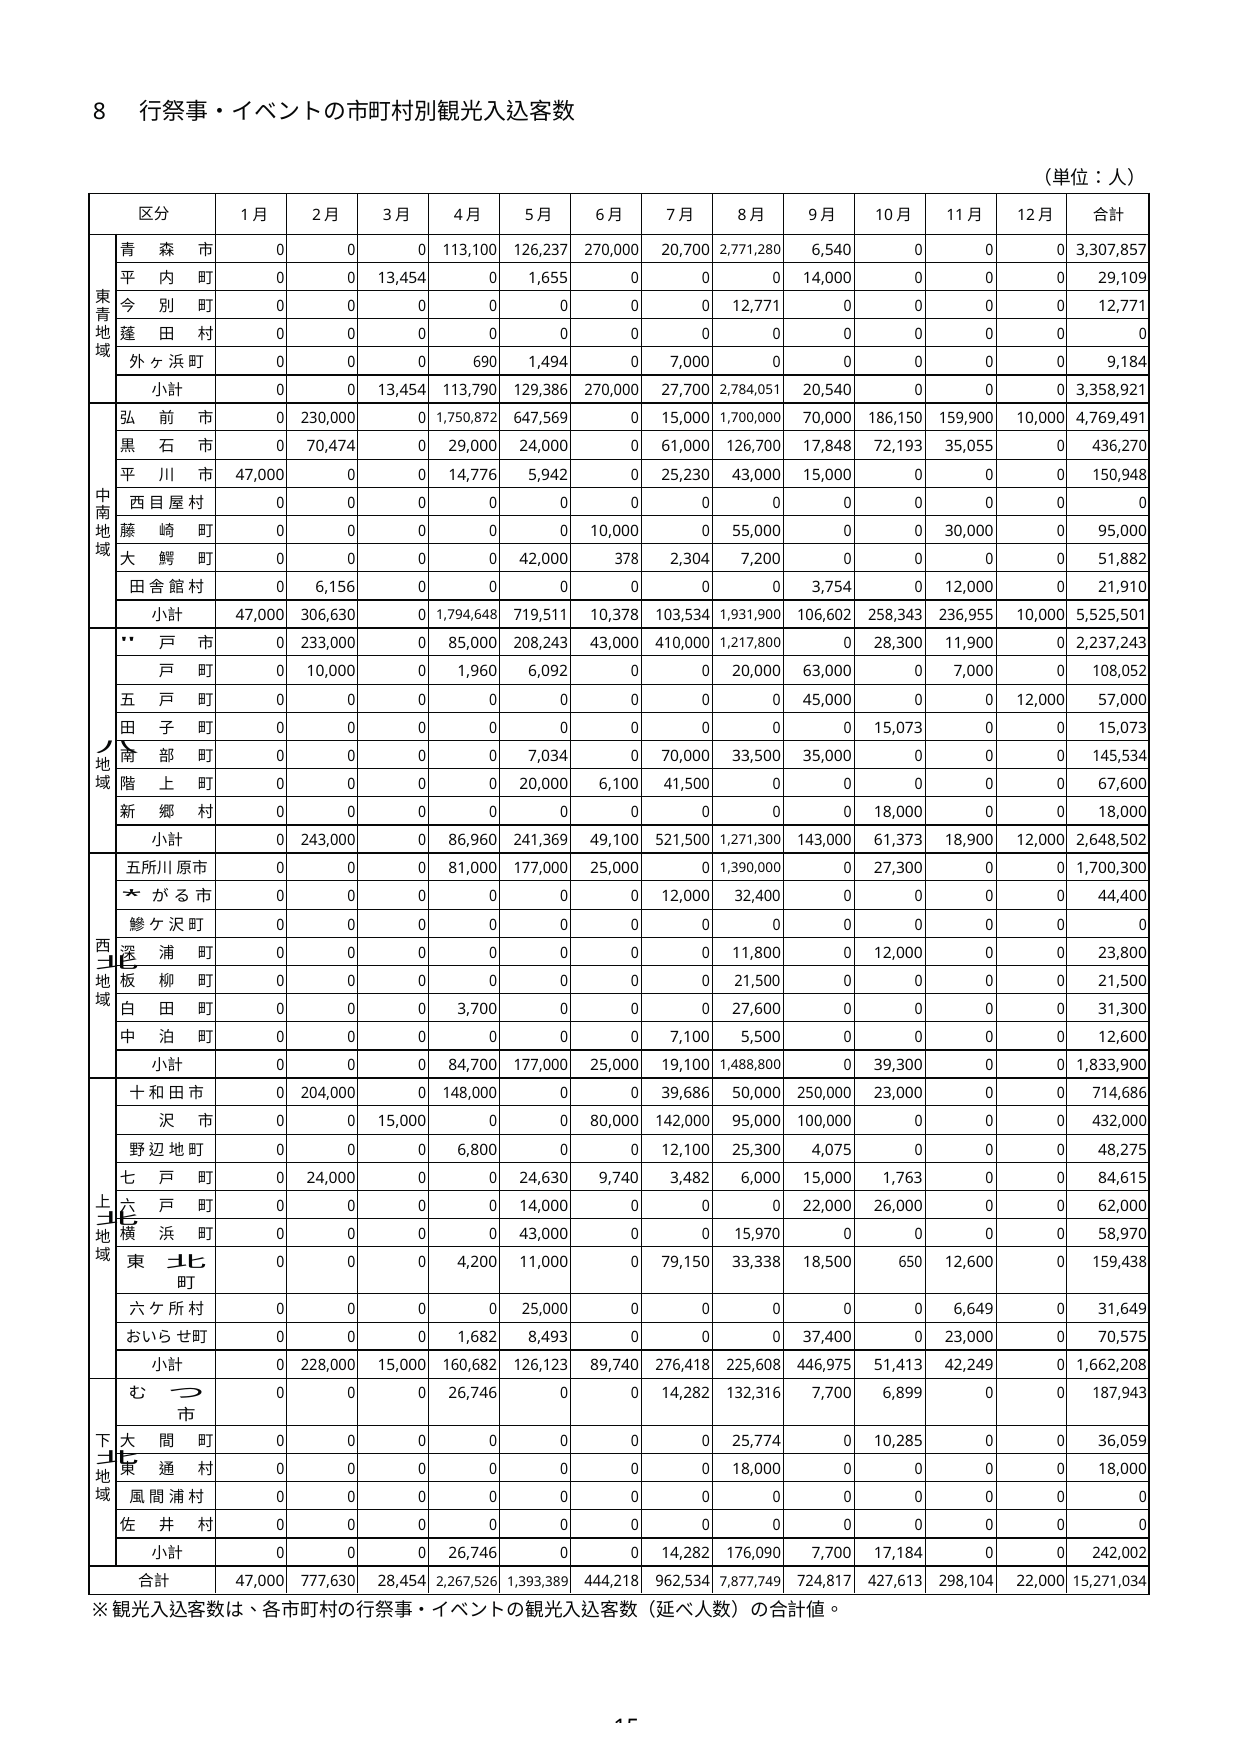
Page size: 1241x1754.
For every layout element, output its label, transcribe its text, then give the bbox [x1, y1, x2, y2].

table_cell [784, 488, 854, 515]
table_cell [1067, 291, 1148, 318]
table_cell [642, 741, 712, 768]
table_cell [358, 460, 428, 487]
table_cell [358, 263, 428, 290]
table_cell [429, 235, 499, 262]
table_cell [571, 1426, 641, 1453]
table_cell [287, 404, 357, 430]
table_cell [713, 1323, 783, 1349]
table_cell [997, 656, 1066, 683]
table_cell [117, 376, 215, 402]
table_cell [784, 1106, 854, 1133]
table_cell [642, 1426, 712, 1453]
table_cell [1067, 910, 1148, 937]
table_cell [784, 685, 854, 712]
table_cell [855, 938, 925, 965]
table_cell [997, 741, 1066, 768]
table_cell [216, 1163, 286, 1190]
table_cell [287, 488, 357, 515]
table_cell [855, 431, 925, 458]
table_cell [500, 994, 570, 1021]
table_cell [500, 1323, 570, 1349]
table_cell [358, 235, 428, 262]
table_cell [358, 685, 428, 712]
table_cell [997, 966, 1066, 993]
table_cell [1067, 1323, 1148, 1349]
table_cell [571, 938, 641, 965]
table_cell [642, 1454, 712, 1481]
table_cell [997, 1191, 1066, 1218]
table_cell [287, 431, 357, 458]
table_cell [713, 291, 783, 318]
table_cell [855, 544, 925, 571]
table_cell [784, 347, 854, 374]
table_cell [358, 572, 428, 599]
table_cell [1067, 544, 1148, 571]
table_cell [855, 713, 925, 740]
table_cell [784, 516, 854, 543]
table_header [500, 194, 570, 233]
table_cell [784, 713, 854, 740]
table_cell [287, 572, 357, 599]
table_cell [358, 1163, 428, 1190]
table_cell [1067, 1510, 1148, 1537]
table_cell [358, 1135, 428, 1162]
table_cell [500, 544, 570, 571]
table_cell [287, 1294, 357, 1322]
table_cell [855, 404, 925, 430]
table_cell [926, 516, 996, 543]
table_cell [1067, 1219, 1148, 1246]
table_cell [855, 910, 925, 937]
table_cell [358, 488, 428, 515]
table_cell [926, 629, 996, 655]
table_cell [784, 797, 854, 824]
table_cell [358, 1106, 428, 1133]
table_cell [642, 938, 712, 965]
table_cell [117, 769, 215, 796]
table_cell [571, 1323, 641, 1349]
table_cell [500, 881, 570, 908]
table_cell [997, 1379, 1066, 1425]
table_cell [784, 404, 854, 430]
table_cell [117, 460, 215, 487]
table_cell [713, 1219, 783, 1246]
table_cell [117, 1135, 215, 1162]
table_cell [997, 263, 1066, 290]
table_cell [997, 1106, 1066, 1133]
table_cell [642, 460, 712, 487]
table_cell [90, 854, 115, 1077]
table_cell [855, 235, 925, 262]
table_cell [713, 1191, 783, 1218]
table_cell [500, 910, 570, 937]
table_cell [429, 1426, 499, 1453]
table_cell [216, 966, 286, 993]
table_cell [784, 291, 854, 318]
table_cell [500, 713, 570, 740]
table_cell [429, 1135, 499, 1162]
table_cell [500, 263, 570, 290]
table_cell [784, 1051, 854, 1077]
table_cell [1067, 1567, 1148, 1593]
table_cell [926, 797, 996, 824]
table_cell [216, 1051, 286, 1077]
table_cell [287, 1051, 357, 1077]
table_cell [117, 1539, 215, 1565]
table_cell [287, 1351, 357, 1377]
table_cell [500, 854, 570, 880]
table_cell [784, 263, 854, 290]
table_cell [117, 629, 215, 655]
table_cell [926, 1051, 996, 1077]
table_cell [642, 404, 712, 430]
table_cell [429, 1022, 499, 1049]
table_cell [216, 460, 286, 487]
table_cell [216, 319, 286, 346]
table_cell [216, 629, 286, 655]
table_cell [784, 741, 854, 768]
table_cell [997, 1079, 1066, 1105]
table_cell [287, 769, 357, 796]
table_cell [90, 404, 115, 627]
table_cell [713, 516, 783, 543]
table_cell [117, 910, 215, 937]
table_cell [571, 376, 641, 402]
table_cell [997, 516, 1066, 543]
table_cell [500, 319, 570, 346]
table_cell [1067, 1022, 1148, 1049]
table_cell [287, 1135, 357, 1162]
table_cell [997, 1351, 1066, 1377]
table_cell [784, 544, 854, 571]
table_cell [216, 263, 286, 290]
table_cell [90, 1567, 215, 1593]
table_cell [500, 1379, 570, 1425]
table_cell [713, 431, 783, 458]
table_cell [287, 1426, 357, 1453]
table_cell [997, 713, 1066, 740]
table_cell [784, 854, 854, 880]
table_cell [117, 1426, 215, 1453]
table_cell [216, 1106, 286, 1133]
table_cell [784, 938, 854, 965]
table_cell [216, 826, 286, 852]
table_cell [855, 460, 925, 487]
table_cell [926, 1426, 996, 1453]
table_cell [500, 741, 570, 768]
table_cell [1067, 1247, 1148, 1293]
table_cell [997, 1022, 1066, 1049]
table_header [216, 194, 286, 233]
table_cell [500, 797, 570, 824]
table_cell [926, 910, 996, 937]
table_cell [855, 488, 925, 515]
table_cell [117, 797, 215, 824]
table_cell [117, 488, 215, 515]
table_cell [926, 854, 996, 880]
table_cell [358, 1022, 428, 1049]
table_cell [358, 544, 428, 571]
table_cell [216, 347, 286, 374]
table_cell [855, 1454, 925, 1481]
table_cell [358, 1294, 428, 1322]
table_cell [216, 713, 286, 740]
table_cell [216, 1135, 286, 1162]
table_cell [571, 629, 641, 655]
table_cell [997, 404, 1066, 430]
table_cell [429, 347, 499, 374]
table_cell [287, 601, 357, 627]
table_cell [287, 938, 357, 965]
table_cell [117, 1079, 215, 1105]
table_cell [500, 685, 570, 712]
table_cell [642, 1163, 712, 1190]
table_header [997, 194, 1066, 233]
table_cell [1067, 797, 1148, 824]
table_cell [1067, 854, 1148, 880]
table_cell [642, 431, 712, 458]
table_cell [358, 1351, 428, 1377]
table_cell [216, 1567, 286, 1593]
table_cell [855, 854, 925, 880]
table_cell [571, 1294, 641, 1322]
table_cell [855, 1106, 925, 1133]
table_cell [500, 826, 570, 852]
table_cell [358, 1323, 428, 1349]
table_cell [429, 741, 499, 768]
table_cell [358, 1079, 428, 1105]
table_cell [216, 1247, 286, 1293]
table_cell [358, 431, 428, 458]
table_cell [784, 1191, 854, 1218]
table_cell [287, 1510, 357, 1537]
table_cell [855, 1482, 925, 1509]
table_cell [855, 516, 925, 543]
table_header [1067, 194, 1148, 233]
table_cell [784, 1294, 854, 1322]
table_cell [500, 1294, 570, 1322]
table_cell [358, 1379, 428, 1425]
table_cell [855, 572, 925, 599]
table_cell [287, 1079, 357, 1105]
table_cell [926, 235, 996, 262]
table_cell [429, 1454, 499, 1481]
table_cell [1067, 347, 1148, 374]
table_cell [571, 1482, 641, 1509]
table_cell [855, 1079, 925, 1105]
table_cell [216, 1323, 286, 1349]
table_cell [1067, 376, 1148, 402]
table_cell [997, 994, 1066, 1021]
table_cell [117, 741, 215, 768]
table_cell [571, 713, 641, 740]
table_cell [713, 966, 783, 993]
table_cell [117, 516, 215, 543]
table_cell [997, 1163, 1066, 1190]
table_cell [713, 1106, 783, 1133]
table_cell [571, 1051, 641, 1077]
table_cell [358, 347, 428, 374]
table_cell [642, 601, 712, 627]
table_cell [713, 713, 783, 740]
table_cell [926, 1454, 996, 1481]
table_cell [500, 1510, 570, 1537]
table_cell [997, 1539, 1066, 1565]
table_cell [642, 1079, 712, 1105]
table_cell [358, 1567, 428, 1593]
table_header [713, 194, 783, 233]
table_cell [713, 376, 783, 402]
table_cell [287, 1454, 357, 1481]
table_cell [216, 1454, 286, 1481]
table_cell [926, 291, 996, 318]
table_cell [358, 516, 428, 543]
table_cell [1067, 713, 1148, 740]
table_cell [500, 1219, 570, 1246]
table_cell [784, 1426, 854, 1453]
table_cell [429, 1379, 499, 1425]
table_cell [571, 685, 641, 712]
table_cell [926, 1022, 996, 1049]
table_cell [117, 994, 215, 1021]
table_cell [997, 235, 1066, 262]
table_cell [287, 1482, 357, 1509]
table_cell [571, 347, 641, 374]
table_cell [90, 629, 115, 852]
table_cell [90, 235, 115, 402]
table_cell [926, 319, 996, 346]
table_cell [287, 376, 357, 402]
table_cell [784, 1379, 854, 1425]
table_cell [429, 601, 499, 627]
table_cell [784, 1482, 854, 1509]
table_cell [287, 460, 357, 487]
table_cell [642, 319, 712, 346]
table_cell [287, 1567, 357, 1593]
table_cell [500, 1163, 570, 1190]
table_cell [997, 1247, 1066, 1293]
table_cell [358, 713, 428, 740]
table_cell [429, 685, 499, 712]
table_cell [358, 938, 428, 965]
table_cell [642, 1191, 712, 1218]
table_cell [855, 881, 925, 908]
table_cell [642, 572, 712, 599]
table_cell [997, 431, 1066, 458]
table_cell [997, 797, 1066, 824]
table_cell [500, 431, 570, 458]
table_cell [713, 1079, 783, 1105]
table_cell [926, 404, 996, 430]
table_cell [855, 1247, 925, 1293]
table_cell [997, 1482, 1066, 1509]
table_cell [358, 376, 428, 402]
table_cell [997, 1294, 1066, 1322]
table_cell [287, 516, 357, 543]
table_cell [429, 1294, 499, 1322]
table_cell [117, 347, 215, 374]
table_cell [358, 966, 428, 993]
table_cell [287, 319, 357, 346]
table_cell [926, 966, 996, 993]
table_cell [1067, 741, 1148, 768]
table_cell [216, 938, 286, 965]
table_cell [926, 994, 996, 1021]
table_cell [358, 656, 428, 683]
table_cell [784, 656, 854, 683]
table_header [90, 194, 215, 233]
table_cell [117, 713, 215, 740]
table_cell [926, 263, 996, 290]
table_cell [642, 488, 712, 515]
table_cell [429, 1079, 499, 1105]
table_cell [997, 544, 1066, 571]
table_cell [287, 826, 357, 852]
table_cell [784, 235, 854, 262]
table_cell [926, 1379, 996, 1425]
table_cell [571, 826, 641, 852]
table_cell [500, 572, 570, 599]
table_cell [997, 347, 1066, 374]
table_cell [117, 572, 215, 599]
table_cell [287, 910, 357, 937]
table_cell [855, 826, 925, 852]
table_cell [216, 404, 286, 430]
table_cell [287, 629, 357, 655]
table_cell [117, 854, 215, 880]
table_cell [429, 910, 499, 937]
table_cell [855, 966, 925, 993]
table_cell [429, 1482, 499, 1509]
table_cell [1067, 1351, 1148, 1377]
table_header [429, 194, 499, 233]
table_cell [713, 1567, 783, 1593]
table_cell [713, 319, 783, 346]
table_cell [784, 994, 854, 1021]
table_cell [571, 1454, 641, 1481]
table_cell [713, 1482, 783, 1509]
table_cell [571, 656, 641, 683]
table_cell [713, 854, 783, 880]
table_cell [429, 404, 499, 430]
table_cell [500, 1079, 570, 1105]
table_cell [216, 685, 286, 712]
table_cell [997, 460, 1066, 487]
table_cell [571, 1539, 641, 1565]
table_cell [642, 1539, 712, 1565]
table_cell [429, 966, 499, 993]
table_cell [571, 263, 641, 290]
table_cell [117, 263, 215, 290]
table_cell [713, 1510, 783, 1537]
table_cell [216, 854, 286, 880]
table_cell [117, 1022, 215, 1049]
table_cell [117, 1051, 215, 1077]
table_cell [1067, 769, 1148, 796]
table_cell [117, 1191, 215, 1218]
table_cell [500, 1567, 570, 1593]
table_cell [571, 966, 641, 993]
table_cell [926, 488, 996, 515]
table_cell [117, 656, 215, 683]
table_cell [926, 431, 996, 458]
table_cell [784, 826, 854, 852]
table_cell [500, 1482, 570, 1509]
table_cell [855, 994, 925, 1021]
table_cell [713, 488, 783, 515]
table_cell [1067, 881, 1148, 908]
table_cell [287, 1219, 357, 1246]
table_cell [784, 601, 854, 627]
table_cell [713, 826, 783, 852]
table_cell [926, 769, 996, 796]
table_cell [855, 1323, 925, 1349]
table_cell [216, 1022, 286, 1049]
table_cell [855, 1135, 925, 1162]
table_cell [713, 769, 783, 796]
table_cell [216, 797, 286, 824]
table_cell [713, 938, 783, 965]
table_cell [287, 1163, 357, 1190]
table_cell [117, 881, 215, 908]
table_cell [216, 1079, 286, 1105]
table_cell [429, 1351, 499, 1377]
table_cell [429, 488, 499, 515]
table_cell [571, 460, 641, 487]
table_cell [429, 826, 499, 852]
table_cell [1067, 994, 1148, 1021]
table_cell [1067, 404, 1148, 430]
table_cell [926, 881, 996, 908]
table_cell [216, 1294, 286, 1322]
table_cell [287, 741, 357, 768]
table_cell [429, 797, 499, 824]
text ※ 観光入込客数は、各市町村の行祭事・イベントの観光入込客数（延べ人数）の合計値。 [92, 1596, 1169, 1621]
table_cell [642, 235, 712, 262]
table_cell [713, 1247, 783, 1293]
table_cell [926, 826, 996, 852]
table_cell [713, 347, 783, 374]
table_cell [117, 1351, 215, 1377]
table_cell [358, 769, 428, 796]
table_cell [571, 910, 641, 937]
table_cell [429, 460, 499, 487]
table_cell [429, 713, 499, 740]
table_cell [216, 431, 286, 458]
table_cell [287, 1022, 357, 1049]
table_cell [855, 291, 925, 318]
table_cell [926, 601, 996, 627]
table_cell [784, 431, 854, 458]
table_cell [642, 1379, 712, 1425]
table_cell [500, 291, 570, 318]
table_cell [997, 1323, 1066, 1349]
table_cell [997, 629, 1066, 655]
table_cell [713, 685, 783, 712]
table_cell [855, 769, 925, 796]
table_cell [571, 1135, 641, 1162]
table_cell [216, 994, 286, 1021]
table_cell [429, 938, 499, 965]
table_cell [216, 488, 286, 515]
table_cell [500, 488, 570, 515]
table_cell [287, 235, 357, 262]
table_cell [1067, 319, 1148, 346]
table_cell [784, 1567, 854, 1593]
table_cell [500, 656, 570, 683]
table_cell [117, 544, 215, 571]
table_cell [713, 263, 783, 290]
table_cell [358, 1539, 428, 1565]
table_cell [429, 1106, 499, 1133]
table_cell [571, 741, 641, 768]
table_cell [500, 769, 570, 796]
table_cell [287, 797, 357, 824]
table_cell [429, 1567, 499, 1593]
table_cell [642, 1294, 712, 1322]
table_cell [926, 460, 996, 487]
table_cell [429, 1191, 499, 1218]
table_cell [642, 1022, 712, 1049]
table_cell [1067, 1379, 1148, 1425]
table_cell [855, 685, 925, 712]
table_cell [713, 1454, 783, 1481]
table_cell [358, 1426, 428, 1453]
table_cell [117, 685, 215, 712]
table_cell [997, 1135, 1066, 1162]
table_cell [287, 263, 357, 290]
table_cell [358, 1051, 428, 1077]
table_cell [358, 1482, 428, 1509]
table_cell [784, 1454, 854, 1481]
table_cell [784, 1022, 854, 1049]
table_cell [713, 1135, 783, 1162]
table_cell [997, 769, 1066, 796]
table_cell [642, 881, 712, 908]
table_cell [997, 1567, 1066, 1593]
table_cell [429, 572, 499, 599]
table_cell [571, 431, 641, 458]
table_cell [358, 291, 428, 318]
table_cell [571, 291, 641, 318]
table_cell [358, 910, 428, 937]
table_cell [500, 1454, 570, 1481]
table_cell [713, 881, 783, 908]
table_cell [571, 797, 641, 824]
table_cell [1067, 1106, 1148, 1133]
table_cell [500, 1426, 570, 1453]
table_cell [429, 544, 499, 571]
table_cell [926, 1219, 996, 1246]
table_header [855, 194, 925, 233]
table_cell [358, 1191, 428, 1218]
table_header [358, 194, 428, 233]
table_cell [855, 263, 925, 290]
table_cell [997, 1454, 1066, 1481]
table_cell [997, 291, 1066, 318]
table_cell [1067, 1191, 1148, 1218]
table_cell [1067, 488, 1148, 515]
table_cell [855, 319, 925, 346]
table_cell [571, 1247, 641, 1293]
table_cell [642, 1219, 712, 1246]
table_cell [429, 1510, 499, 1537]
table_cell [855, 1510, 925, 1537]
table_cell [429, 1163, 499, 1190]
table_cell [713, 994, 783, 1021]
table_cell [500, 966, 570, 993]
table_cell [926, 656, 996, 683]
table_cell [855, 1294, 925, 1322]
subtitle 行祭事・イベントの市町村別観光入込客数 [93, 95, 1169, 126]
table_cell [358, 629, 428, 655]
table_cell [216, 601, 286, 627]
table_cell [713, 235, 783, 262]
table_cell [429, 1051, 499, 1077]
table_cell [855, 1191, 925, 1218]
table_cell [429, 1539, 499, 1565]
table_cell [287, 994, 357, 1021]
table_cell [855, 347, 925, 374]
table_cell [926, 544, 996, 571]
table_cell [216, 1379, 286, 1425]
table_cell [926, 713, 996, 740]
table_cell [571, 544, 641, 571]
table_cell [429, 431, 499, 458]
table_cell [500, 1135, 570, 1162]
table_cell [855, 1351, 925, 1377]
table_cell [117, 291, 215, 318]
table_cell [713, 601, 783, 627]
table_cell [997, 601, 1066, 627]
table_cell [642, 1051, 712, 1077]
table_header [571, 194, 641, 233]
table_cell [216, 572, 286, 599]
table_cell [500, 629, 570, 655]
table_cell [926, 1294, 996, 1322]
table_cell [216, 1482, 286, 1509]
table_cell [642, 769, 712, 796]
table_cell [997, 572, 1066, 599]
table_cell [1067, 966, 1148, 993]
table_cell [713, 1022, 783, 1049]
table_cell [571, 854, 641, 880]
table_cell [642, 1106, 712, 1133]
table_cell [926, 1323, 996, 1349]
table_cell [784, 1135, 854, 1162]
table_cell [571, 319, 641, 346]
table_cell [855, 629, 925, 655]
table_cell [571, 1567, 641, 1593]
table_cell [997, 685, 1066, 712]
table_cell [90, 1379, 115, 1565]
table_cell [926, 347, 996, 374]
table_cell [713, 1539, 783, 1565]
text （単位：人） [77, 164, 1146, 189]
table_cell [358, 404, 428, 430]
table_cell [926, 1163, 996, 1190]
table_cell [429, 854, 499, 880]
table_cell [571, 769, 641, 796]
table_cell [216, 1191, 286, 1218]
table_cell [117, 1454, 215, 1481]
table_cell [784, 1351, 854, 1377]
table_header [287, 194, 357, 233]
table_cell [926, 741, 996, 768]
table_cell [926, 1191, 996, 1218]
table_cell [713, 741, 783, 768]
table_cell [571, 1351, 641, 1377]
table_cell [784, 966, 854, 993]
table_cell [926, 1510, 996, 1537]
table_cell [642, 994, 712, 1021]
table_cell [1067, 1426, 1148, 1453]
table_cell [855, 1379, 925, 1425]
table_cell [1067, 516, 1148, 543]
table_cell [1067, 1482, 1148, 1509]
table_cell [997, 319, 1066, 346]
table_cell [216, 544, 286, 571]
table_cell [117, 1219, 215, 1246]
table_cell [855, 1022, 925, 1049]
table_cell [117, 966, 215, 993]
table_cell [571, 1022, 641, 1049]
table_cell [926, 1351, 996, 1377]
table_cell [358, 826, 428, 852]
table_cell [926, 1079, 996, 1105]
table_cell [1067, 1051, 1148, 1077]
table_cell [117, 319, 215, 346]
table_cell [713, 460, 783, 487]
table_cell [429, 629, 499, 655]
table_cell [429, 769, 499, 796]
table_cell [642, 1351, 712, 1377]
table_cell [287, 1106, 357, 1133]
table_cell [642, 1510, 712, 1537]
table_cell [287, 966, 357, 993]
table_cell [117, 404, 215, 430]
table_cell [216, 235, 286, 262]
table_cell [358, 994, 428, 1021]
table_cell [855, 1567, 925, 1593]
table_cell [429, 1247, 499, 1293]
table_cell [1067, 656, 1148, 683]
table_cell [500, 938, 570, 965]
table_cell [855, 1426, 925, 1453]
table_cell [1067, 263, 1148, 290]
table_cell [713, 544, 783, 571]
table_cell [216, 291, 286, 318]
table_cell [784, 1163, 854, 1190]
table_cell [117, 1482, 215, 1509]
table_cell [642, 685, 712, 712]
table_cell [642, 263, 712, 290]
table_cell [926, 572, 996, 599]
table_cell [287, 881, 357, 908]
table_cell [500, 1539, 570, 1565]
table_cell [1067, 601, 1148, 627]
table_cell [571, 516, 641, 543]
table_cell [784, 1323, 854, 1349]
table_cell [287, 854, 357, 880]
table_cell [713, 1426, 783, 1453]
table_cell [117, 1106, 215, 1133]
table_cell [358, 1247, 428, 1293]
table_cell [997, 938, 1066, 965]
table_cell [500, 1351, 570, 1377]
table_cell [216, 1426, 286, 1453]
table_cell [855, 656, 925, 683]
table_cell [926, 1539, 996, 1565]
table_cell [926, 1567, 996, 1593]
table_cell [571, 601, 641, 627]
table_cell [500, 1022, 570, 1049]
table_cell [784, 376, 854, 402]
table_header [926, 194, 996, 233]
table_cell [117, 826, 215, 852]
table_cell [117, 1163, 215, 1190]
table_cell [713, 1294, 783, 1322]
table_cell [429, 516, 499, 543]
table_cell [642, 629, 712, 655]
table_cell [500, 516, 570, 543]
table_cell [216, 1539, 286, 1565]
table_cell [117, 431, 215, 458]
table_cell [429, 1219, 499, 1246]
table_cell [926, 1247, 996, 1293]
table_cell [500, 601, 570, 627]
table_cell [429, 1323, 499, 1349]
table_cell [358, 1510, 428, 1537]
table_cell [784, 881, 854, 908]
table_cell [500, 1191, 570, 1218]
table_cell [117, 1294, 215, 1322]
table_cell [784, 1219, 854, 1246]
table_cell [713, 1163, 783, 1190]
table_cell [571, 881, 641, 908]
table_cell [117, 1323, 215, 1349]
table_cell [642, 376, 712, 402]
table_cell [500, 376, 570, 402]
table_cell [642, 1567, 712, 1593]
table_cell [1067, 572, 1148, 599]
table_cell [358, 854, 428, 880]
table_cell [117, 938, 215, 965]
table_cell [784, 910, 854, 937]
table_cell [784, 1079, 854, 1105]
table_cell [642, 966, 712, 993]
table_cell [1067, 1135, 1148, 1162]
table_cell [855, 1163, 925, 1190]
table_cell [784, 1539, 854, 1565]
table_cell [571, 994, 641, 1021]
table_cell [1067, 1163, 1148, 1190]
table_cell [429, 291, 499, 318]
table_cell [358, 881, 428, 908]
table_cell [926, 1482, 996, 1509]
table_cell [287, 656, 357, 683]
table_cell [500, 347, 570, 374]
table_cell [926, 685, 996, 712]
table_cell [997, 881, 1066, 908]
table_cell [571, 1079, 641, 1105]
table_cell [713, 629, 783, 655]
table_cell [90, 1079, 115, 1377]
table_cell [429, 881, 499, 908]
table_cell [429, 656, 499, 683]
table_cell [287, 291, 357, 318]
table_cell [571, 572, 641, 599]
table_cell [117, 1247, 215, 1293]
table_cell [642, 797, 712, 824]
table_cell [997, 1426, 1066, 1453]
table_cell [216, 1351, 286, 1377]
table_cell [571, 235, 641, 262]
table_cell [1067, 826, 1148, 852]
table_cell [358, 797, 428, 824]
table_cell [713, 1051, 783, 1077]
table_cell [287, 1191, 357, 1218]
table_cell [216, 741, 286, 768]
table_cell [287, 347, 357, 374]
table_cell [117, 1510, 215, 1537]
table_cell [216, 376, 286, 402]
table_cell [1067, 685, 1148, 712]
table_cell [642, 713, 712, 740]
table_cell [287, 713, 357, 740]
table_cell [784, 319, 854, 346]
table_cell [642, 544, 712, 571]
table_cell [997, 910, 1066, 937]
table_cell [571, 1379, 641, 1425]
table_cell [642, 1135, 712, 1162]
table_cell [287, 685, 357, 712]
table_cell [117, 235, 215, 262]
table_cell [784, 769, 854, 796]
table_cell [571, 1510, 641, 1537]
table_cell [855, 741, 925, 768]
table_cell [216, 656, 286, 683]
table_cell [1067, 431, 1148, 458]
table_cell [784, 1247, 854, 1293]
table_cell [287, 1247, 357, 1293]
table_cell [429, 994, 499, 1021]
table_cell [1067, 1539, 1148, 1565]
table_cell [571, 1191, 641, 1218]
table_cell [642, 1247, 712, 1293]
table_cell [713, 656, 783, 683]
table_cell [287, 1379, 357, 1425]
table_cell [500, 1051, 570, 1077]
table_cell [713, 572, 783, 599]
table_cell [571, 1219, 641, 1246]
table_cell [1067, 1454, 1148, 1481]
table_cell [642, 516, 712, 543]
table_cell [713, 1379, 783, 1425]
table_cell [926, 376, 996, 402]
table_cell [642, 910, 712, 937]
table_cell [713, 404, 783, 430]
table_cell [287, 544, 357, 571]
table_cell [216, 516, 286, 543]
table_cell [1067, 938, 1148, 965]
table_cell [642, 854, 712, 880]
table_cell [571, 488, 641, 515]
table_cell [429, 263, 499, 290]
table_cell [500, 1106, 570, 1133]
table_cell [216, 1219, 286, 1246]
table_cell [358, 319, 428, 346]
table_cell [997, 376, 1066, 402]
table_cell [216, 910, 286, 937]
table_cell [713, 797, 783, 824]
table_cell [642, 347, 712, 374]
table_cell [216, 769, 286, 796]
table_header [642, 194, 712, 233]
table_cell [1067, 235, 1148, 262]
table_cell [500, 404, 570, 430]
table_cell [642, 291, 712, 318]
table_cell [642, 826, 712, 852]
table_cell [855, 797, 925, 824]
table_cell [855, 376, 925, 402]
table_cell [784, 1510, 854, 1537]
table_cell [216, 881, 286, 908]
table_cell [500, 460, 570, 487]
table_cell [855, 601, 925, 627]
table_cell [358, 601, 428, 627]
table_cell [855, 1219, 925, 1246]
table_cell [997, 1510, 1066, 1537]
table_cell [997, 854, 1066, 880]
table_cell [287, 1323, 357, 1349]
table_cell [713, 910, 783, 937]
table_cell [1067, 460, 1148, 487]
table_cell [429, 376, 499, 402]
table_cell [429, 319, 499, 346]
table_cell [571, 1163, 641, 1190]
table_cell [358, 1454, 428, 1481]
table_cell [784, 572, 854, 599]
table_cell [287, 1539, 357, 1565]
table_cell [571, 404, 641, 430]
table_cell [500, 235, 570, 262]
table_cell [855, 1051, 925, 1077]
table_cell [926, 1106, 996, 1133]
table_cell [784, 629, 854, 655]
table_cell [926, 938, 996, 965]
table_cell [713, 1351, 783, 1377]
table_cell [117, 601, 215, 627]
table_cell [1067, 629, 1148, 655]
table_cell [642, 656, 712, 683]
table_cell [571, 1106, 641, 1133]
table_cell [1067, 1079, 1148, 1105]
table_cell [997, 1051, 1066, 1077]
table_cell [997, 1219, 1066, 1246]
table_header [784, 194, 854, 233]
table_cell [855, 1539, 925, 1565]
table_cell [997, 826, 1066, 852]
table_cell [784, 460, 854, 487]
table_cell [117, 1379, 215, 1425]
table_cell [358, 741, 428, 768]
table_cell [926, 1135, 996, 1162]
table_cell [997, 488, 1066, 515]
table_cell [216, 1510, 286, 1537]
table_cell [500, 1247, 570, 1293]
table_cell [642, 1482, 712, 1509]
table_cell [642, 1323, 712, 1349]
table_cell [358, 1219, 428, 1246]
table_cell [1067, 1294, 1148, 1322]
